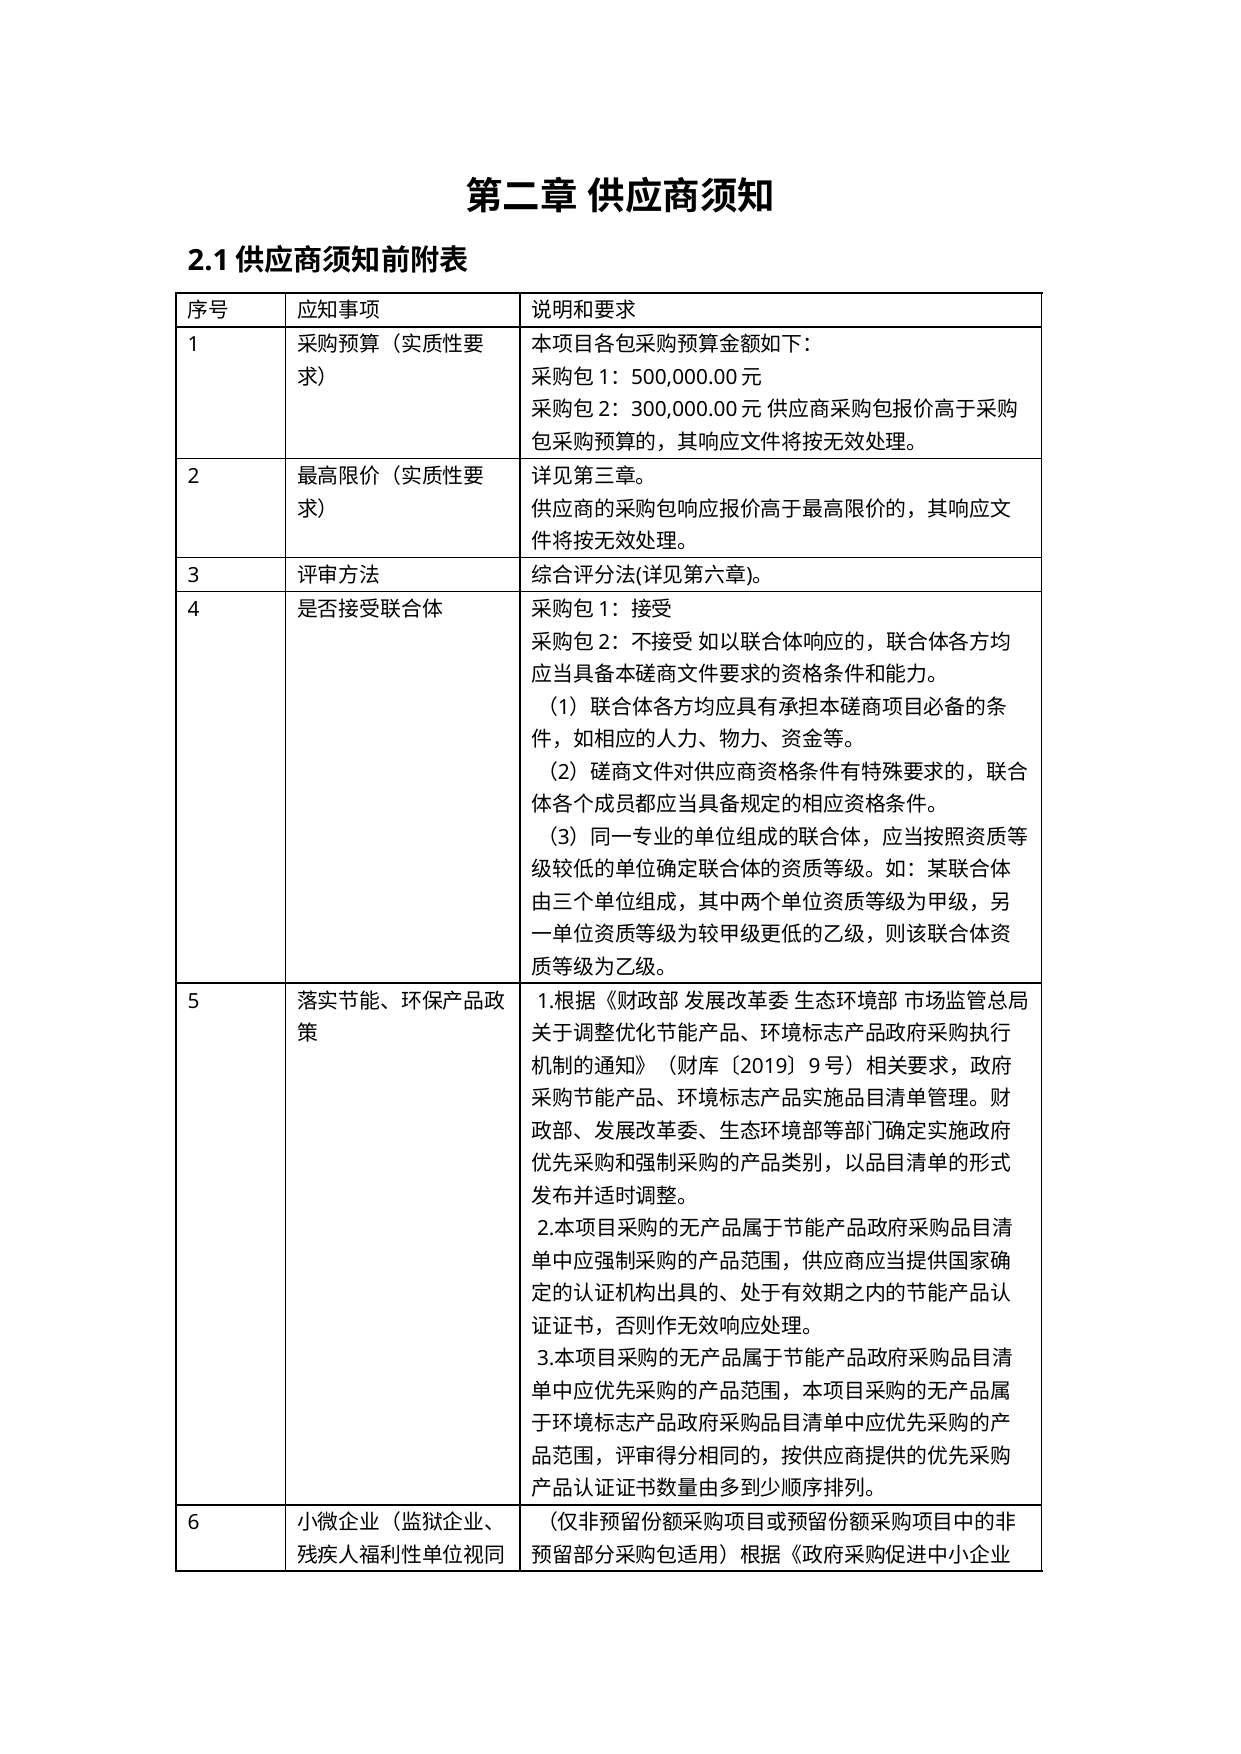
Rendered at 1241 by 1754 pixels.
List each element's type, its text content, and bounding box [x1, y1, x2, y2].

table_header 应知事项 [286, 294, 519, 326]
table_cell 6 [177, 1506, 285, 1570]
table_cell 评审方法 [286, 558, 519, 591]
table_cell 综合评分法(详见第六章)。 [521, 558, 1041, 591]
table_cell 3 [177, 558, 285, 591]
text 第二章 供应商须知 [187, 162, 1053, 227]
table_header 序号 [177, 294, 285, 326]
table_cell 2 [177, 459, 285, 557]
table_cell 4 [177, 592, 285, 982]
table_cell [521, 1506, 1041, 1570]
table_cell 是否接受联合体 [286, 592, 519, 982]
table_header 说明和要求 [521, 294, 1041, 326]
table_cell 最高限价（实质性要求） [286, 459, 519, 557]
table_cell 落实节能、环保产品政策 [286, 984, 519, 1504]
table_cell 1 [177, 328, 285, 458]
table_cell 采购预算（实质性要求） [286, 328, 519, 458]
table_cell 详见第三章。 供应商的采购包响应报价高于最高限价的，其响应文件将按无效处理。 [521, 459, 1041, 557]
table_cell 1.根据《财政部 发展改革委 生态环境部 市场监管总局关于调整优化节能产品、环境标志产品政府采购执行机制的通知》（财库〔2019〕9号）相关要求，政府采购节能产品、环境标志产品实施品目清单管理。财政部、发展改革委、生态环境部等部门确定实施政府优先采购和强制采购的产品类别，以品目清单的形式发布并适时调整。 2.本项目采购的无产品属于节能产品政府采购品目清单中应强制采购的产品范围，供应商应当提供国家确定的认证机构出具的、处于有效期之内的节能产品认证证书，否则作无效响应处理。 3.本项目采购的无产品属于节能产品政府采购品目清单中应优先采购的产品范围，本项目采购的无产品属于环境标志产品政府采购品目清单中应优先采购的产品范围，评审得分相同的，按供应商提供的优先采购产品认证证书数量由多到少顺序排列。 [521, 984, 1041, 1504]
table_cell 5 [177, 984, 285, 1504]
table_cell 本项目各包采购预算金额如下： 采购包1：500,000.00元 采购包2：300,000.00元 供应商采购包报价高于采购包采购预算的，其响应文件将按无效处理。 [521, 328, 1041, 458]
text 2.1供应商须知前附表 [187, 227, 1053, 292]
table_cell 采购包1：接受 采购包2：不接受 如以联合体响应的，联合体各方均应当具备本磋商文件要求的资格条件和能力。 （1）联合体各方均应具有承担本磋商项目必备的条件，如相应的人力、物力、资金等。 （2）磋商文件对供应商资格条件有特殊要求的，联合体各个成员都应当具备规定的相应资格条件。 （3）同一专业的单位组成的联合体，应当按照资质等级较低的单位确定联合体的资质等级。如：某联合体由三个单位组成，其中两个单位资质等级为甲级，另一单位资质等级为较甲级更低的乙级，则该联合体资质等级为乙级。 [521, 592, 1041, 982]
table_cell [286, 1506, 519, 1570]
